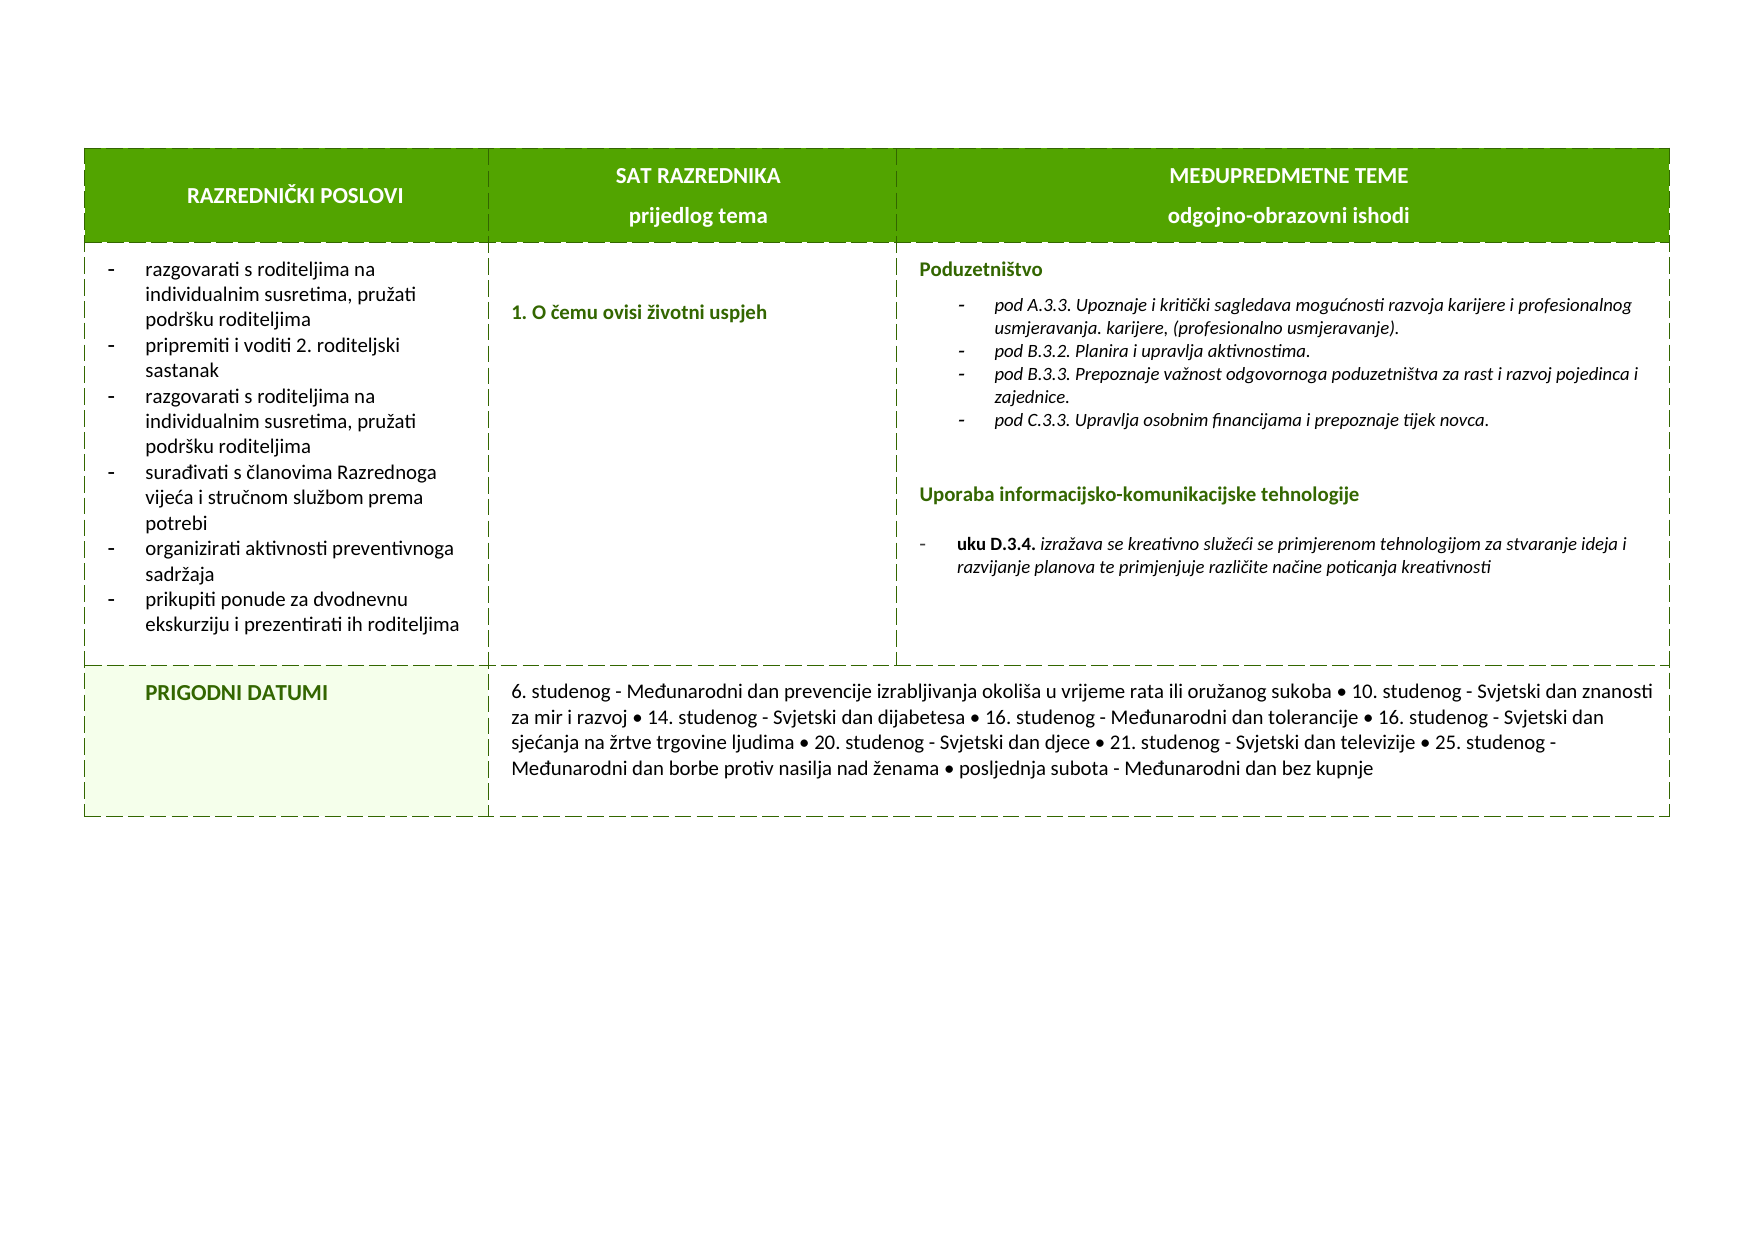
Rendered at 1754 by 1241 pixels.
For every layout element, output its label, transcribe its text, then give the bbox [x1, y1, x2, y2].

table_cell 6. studenog - Međunarodni dan prevencije izrabljivanja okoliša u vrijeme rata ili oružanog sukoba • 10. studenog - Svjetski dan znanosti za mir i razvoj • 14. studenog - Svjetski dan dijabetesa • 16. studenog - Međunarodni dan tolerancije • 16. studenog - Svjetski dan sjećanja na žrtve trgovine ljudima • 20. studenog - Svjetski dan djece • 21. studenog - Svjetski dan televizije • 25. studenog - Međunarodni dan borbe protiv nasilja nad ženama • posljednja subota - Međunarodni dan bez kupnje [488, 665, 1669, 816]
table_cell razgovarati s roditeljima na individualnim susretima, pružati podršku roditeljima pripremiti i voditi 2. roditeljski sastanak razgovarati s roditeljima na individualnim susretima, pružati podršku roditeljima surađivati s članovima Razrednoga vijeća i stručnom službom prema potrebi organizirati aktivnosti preventivnoga sadržaja prikupiti ponude za dvodnevnu ekskurziju i prezentirati ih roditeljima [85, 242, 488, 665]
table_cell SAT RAZREDNIKA prijedlog tema [488, 148, 896, 242]
table_cell MEĐUPREDMETNE TEME odgojno-obrazovni ishodi [896, 148, 1669, 242]
table_cell 1. O čemu ovisi životni uspjeh [488, 242, 896, 665]
table_cell PRIGODNI DATUMI [85, 665, 488, 816]
table_cell Poduzetništvo pod A.3.3. Upoznaje i kritički sagledava mogućnosti razvoja karijere i profesionalnog usmjeravanja. karijere, (profesionalno usmjeravanje). pod B.3.2. Planira i upravlja aktivnostima. pod B.3.3. Prepoznaje važnost odgovornoga poduzetništva za rast i razvoj pojedinca i zajednice. pod C.3.3. Upravlja osobnim financijama i prepoznaje tijek novca. Uporaba informacijsko-komunikacijske tehnologije uku D.3.4. izražava se kreativno služeći se primjerenom tehnologijom za stvaranje ideja i razvijanje planova te primjenjuje različite načine poticanja kreativnosti [896, 242, 1669, 665]
table_cell RAZREDNIČKI POSLOVI [85, 148, 488, 242]
